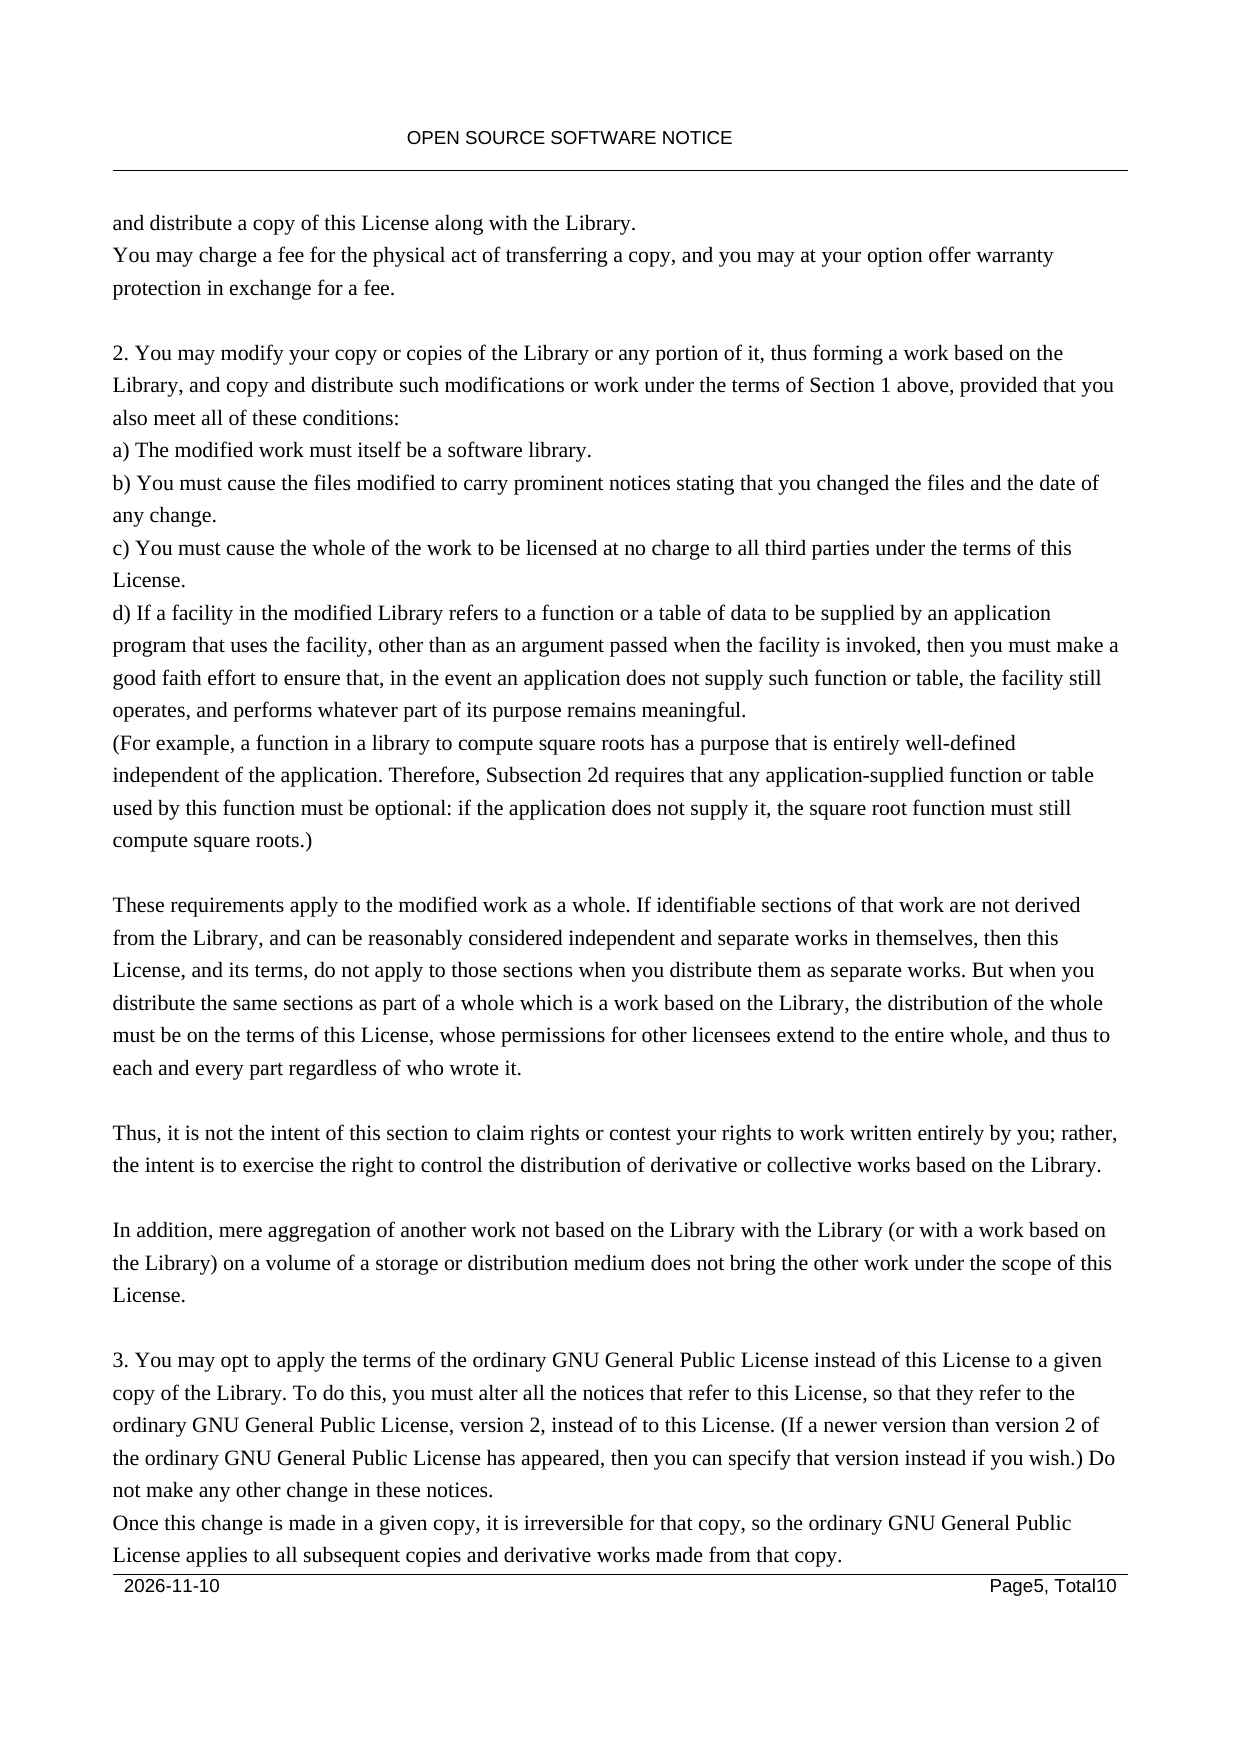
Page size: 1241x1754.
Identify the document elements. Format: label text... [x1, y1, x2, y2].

text a) The modified work must itself be a software library. [112, 434, 1128, 466]
text (For example, a function in a library to compute square roots has a purpose that is entirely well-defined independent of the application. Therefore, Subsection 2d requires that any application-supplied function or table used by this function must be optional: if the application does not supply it, the square root function must still compute square roots.) [112, 726, 1128, 856]
text d) If a facility in the modified Library refers to a function or a table of data to be supplied by an application program that uses the facility, other than as an argument passed when the facility is invoked, then you must make a good faith effort to ensure that, in the event an application does not supply such function or table, the facility still operates, and performs whatever part of its purpose remains meaningful. [112, 596, 1128, 726]
text These requirements apply to the modified work as a whole. If identifiable sections of that work are not derived from the Library, and can be reasonably considered independent and separate works in themselves, then this License, and its terms, do not apply to those sections when you distribute them as separate works. But when you distribute the same sections as part of a whole which is a work based on the Library, the distribution of the whole must be on the terms of this License, whose permissions for other licensees extend to the entire whole, and thus to each and every part regardless of who wrote it. [112, 889, 1128, 1084]
text Once this change is made in a given copy, it is irreversible for that copy, so the ordinary GNU General Public License applies to all subsequent copies and derivative works made from that copy. [112, 1506, 1128, 1571]
text Thus, it is not the intent of this section to claim rights or contest your rights to work written entirely by you; rather, the intent is to exercise the right to control the distribution of derivative or collective works based on the Library. [112, 1116, 1128, 1181]
text 2. You may modify your copy or copies of the Library or any portion of it, thus forming a work based on the Library, and copy and distribute such modifications or work under the terms of Section 1 above, provided that you also meet all of these conditions: [112, 336, 1128, 434]
text You may charge a fee for the physical act of transferring a copy, and you may at your option offer warranty protection in exchange for a fee. [112, 239, 1128, 304]
text c) You must cause the whole of the work to be licensed at no charge to all third parties under the terms of this License. [112, 531, 1128, 596]
text 3. You may opt to apply the terms of the ordinary GNU General Public License instead of this License to a given copy of the Library. To do this, you must alter all the notices that refer to this License, so that they refer to the ordinary GNU General Public License, version 2, instead of to this License. (If a newer version than version 2 of the ordinary GNU General Public License has appeared, then you can specify that version instead if you wish.) Do not make any other change in these notices. [112, 1344, 1128, 1506]
text In addition, mere aggregation of another work not based on the Library with the Library (or with a work based on the Library) on a volume of a storage or distribution medium does not bring the other work under the scope of this License. [112, 1214, 1128, 1311]
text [112, 206, 1128, 239]
text b) You must cause the files modified to carry prominent notices stating that you changed the files and the date of any change. [112, 466, 1128, 531]
